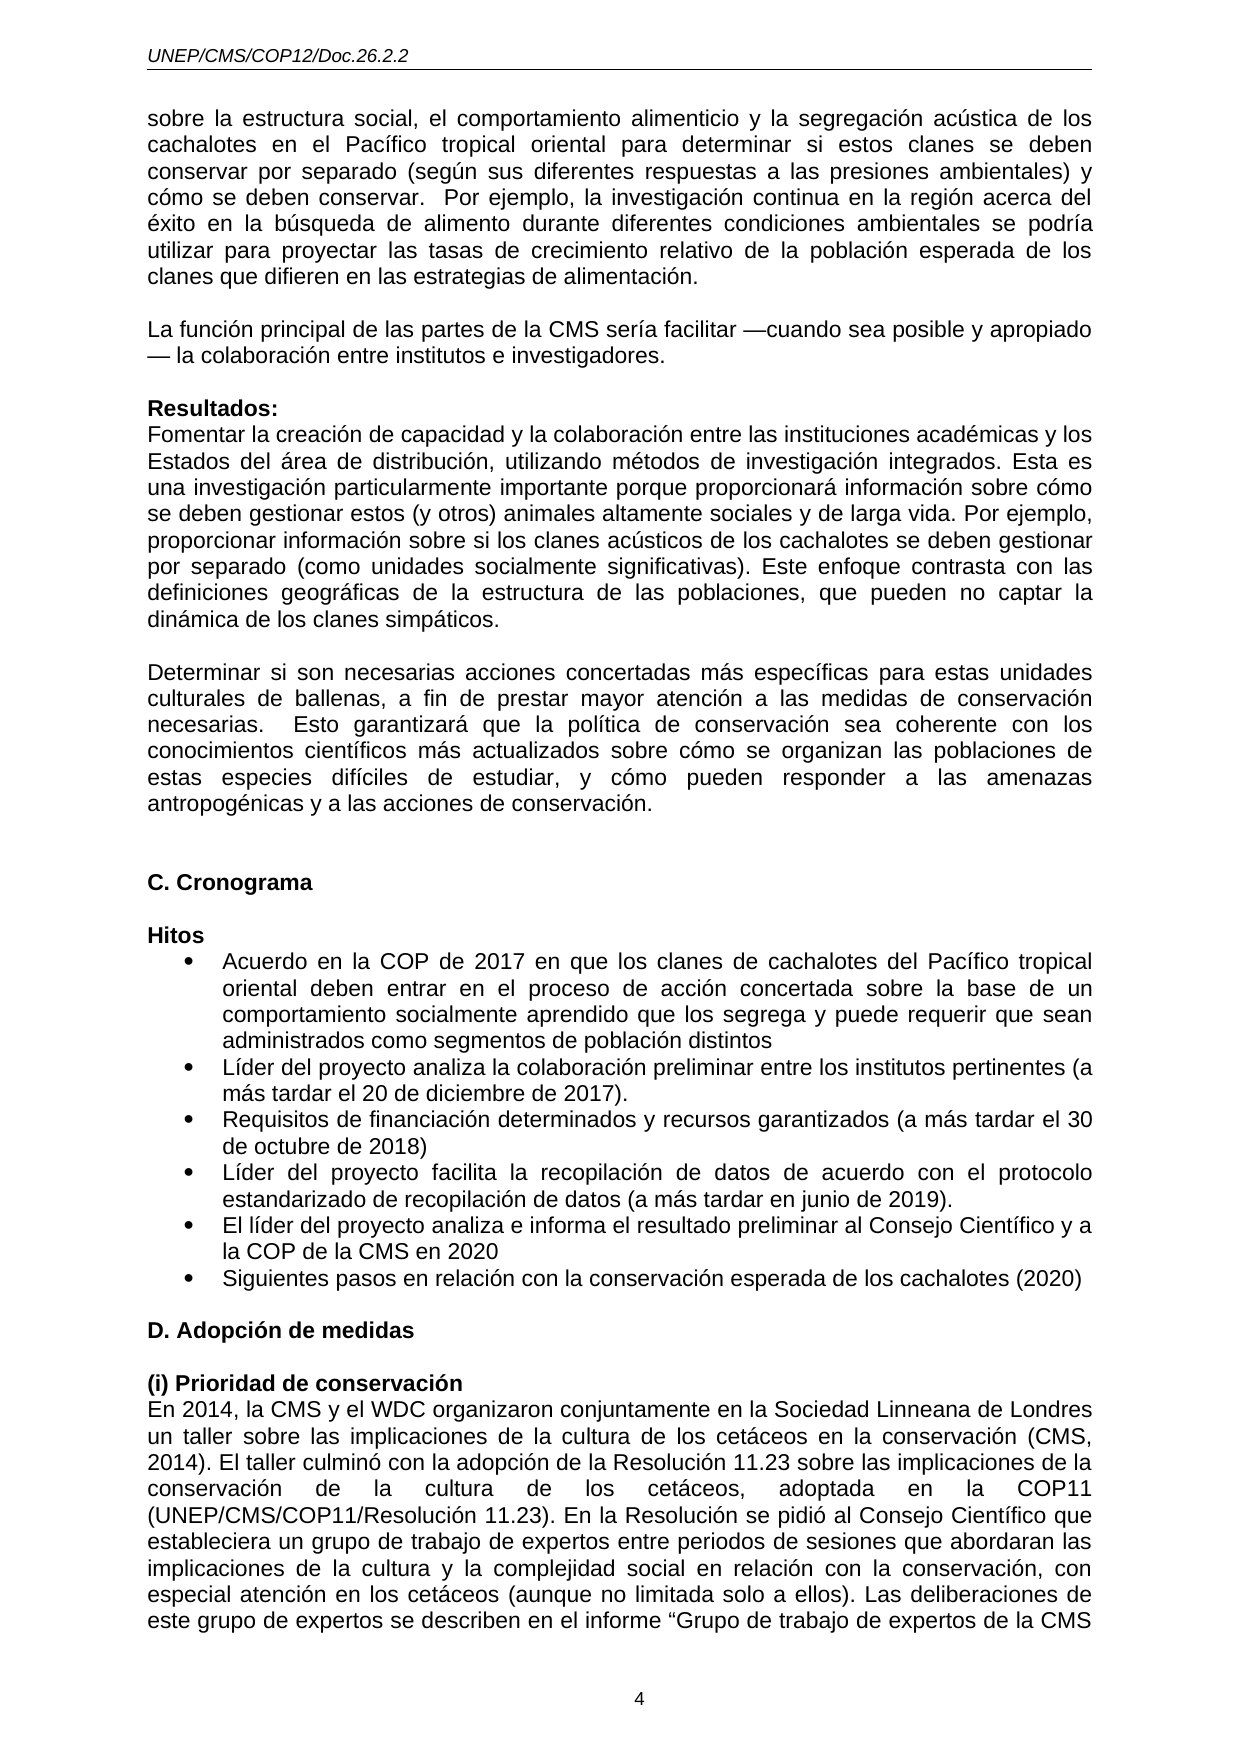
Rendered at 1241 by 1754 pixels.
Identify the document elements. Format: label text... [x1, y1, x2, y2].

text Hitos [147, 922, 1093, 948]
text C. Cronograma [147, 869, 1093, 896]
text D. Adopción de medidas [147, 1317, 1093, 1344]
text Resultados: [147, 395, 1093, 421]
text La función principal de las partes de la CMS sería facilitar —cuando sea posible y apropiado— la colaboración entre institutos e investigadores. [147, 316, 1093, 368]
list El líder del proyecto analiza e informa el resultado preliminar al Consejo Científico y a la COP de la CMS en 2020 [184, 1212, 1093, 1264]
list Siguientes pasos en relación con la conservación esperada de los cachalotes (2020) [184, 1264, 1093, 1291]
text Determinar si son necesarias acciones concertadas más específicas para estas unidades culturales de ballenas, a fin de prestar mayor atención a las medidas de conservación necesarias. Esto garantizará que la política de conservación sea coherente con los conocimientos científicos más actualizados sobre cómo se organizan las poblaciones de estas especies difíciles de estudiar, y cómo pueden responder a las amenazas antropogénicas y a las acciones de conservación. [147, 658, 1093, 817]
text Fomentar la creación de capacidad y la colaboración entre las instituciones académicas y los Estados del área de distribución, utilizando métodos de investigación integrados. Esta es una investigación particularmente importante porque proporcionará información sobre cómo se deben gestionar estos (y otros) animales altamente sociales y de larga vida. Por ejemplo, proporcionar información sobre si los clanes acústicos de los cachalotes se deben gestionar por separado (como unidades socialmente significativas). Este enfoque contrasta con las definiciones geográficas de la estructura de las poblaciones, que pueden no captar la dinámica de los clanes simpáticos. [147, 421, 1093, 632]
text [147, 105, 1093, 289]
list Acuerdo en la COP de 2017 en que los clanes de cachalotes del Pacífico tropical oriental deben entrar en el proceso de acción concertada sobre la base de un comportamiento socialmente aprendido que los segrega y puede requerir que sean administrados como segmentos de población distintos [184, 948, 1093, 1054]
list Requisitos de financiación determinados y recursos garantizados (a más tardar el 30 de octubre de 2018) [184, 1106, 1093, 1159]
text (i) Prioridad de conservación [147, 1370, 1093, 1396]
list Líder del proyecto analiza la colaboración preliminar entre los institutos pertinentes (a más tardar el 20 de diciembre de 2017). [184, 1054, 1093, 1106]
list Líder del proyecto facilita la recopilación de datos de acuerdo con el protocolo estandarizado de recopilación de datos (a más tardar en junio de 2019). [184, 1159, 1093, 1212]
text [147, 1396, 1093, 1633]
